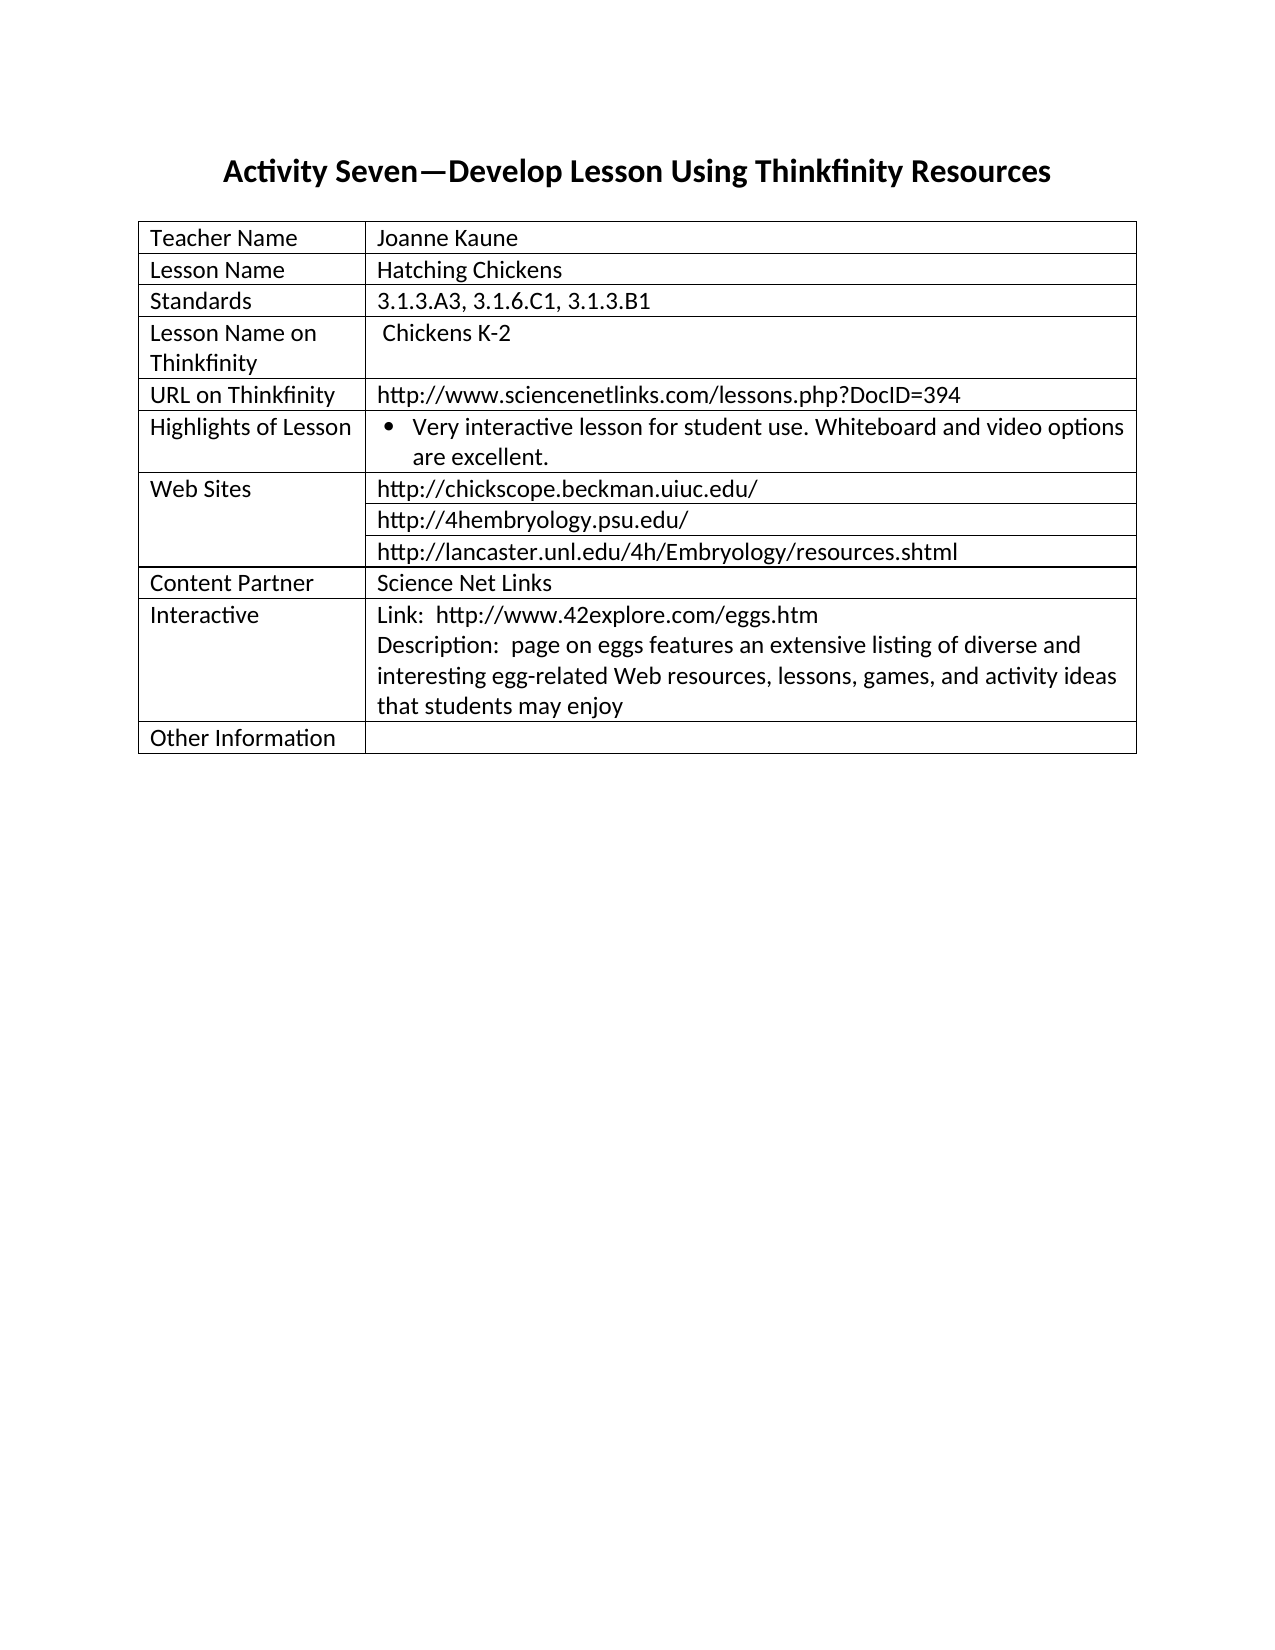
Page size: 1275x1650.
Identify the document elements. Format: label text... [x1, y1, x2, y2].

table_cell Lesson Name [139, 254, 365, 284]
table_cell Content Partner [139, 568, 365, 598]
table_cell [366, 722, 1136, 753]
table_cell Web Sites [139, 473, 365, 566]
table_header Joanne Kaune [366, 222, 1136, 253]
table_cell Highlights of Lesson [139, 411, 365, 472]
table_cell Lesson Name on Thinkfinity [139, 317, 365, 378]
table_cell http://chickscope.beckman.uiuc.edu/ [366, 473, 1136, 503]
table_cell Other Information [139, 722, 365, 753]
table_cell URL on Thinkfinity [139, 379, 365, 409]
table_cell http://www.sciencenetlinks.com/lessons.php?DocID=394 [366, 379, 1136, 409]
table_cell Hatching Chickens [366, 254, 1136, 284]
text Activity Seven—Develop Lesson Using Thinkfinity Resources [150, 150, 1125, 191]
table_cell Standards [139, 285, 365, 316]
table_cell http://4hembryology.psu.edu/ [366, 504, 1136, 535]
table_cell Chickens K-2 [366, 317, 1136, 378]
table_cell Link: http://www.42explore.com/eggs.htm Description: page on eggs features an extensive listing of diverse and interesting egg-related Web resources, lessons, games, and activity ideas that students may enjoy [366, 599, 1136, 721]
table_cell http://lancaster.unl.edu/4h/Embryology/resources.shtml [366, 536, 1136, 566]
table_cell Science Net Links [366, 568, 1136, 598]
table_cell 3.1.3.A3, 3.1.6.C1, 3.1.3.B1 [366, 285, 1136, 316]
table_cell Very interactive lesson for student use. Whiteboard and video options are excellent. [366, 411, 1136, 472]
table_cell Interactive [139, 599, 365, 721]
table_header Teacher Name [139, 222, 365, 253]
